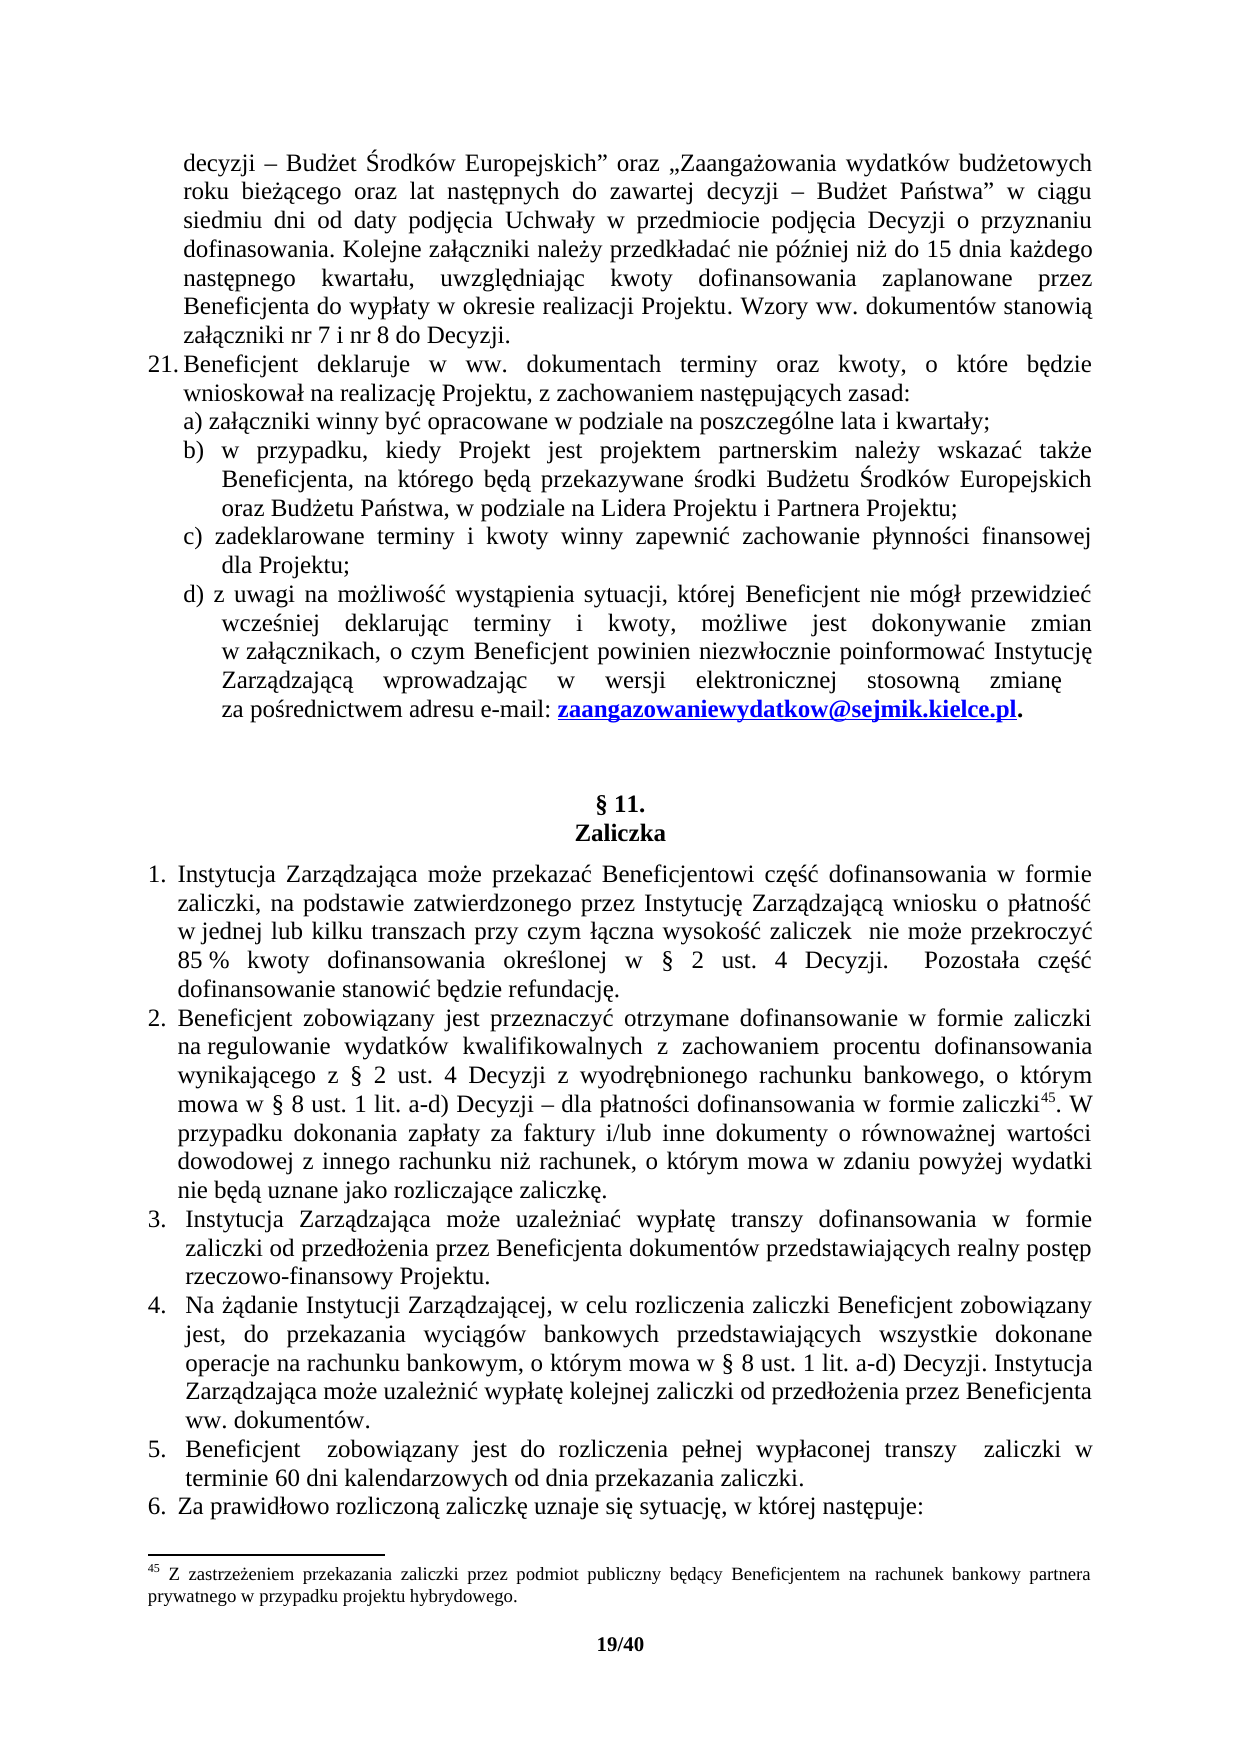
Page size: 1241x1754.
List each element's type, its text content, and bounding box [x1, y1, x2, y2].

text d) z uwagi na możliwość wystąpienia sytuacji, której Beneficjent nie mógł przewidzieć wcześniej deklarując terminy i kwoty, możliwe jest dokonywanie zmian w załącznikach, o czym Beneficjent powinien niezwłocznie poinformować Instytucję Zarządzającą wprowadzając w wersji elektronicznej stosowną zmianę za pośrednictwem adresu e-mail: . [183, 579, 1093, 723]
list Beneficjent zobowiązany jest przeznaczyć otrzymane dofinansowanie w formie zaliczki na regulowanie wydatków kwalifikowalnych z zachowaniem procentu dofinansowania wynikającego z § 2 ust. 4 Decyzji z wyodrębnionego rachunku bankowego, o którym mowa w § 8 ust. 1 lit. a-d) Decyzji – dla płatności dofinansowania w formie zaliczki. W przypadku dokonania zapłaty za faktury i/lub inne dokumenty o równoważnej wartości dowodowej z innego rachunku niż rachunek, o którym mowa w zdaniu powyżej wydatki nie będą uznane jako rozliczające zaliczkę. [148, 1003, 1093, 1204]
text § 11. Zaliczka [148, 789, 1093, 846]
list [148, 148, 1093, 349]
text b) w przypadku, kiedy Projekt jest projektem partnerskim należy wskazać także Beneficjenta, na którego będą przekazywane środki Budżetu Środków Europejskich oraz Budżetu Państwa, w podziale na Lidera Projektu i Partnera Projektu; [183, 435, 1093, 521]
list Beneficjent deklaruje w ww. dokumentach terminy oraz kwoty, o które będzie wnioskował na realizację Projektu, z zachowaniem następujących zasad: [148, 349, 1093, 406]
list Instytucja Zarządzająca może przekazać Beneficjentowi część dofinansowania w formie zaliczki, na podstawie zatwierdzonego przez Instytucję Zarządzającą wniosku o płatność w jednej lub kilku transzach przy czym łączna wysokość zaliczek nie może przekroczyć 85 % kwoty dofinansowania określonej w § 2 ust. 4 Decyzji. Pozostała część dofinansowanie stanowić będzie refundację. [148, 859, 1093, 1003]
list Za prawidłowo rozliczoną zaliczkę uznaje się sytuację, w której następuje: [148, 1491, 1093, 1520]
text a) załączniki winny być opracowane w podziale na poszczególne lata i kwartały; [183, 406, 1093, 435]
list Na żądanie Instytucji Zarządzającej, w celu rozliczenia zaliczki Beneficjent zobowiązany jest, do przekazania wyciągów bankowych przedstawiających wszystkie dokonane operacje na rachunku bankowym, o którym mowa w § 8 ust. 1 lit. a-d) Decyzji. Instytucja Zarządzająca może uzależnić wypłatę kolejnej zaliczki od przedłożenia przez Beneficjenta ww. dokumentów. [148, 1290, 1093, 1434]
list Instytucja Zarządzająca może uzależniać wypłatę transzy dofinansowania w formie zaliczki od przedłożenia przez Beneficjenta dokumentów przedstawiających realny postęp rzeczowo-finansowy Projektu. [148, 1204, 1093, 1290]
list Beneficjent zobowiązany jest do rozliczenia pełnej wypłaconej transzy zaliczki w terminie 60 dni kalendarzowych od dnia przekazania zaliczki. [148, 1434, 1093, 1491]
text c) zadeklarowane terminy i kwoty winny zapewnić zachowanie płynności finansowej dla Projektu; [183, 521, 1093, 579]
